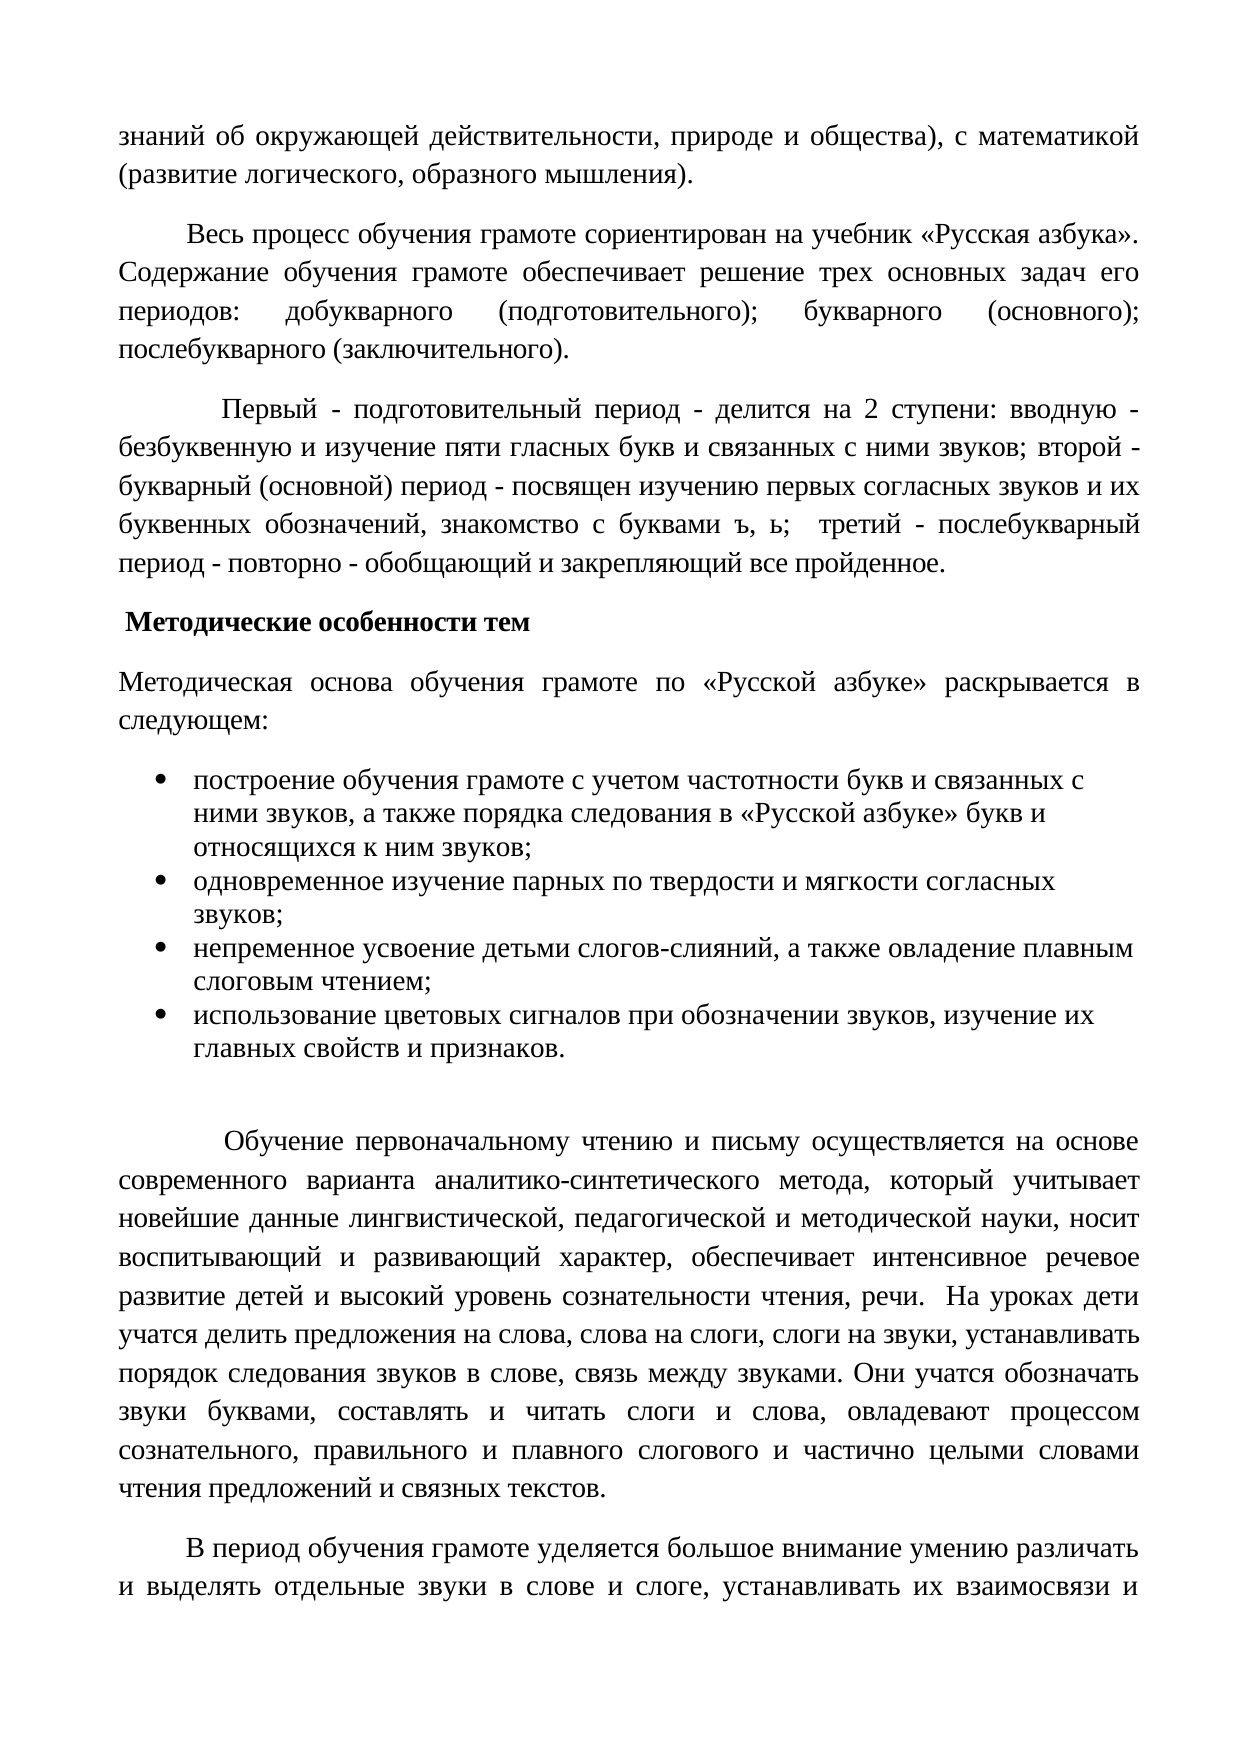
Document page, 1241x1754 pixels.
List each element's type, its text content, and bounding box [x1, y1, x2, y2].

text Методические особенности тем [118, 604, 1140, 638]
list одновременное изучение парных по твердости и мягкости согласных звуков; [156, 863, 1137, 930]
text Весь процесс обучения грамоте сориентирован на учебник «Русская азбука». Содержание обучения грамоте обеспечивает решение трех основных задач его периодов: добукварного (подготовительного); букварного (основного); послебукварного (заключительного). [118, 216, 1140, 365]
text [118, 1530, 1140, 1602]
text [118, 118, 1140, 190]
list непременное усвоение детьми слогов-слияний, а также овладение плавным слоговым чтением; [156, 930, 1137, 997]
text Обучение первоначальному чтению и письму осуществляется на основе современного варианта аналитико-синтетического метода, который учитывает новейшие данные лингвистической, педагогической и методической науки, носит воспитывающий и развивающий характер, обеспечивает интенсивное речевое развитие детей и высокий уровень сознательности чтения, речи. На уроках дети учатся делить предложения на слова, слова на слоги, слоги на звуки, устанавливать порядок следования звуков в слове, связь между звуками. Они учатся обозначать звуки буквами, составлять и читать слоги и слова, овладевают процессом сознательного, правильного и плавного слогового и частично целыми словами чтения предложений и связных текстов. [118, 1123, 1140, 1504]
text Первый - подготовительный период - делится на 2 ступени: вводную - безбуквенную и изучение пяти гласных букв и связанных с ними звуков; второй - букварный (основной) период - посвящен изучению первых согласных звуков и их буквенных обозначений, знакомство с буквами ъ, ь; третий - послебукварный период - повторно - обобщающий и закрепляющий все пройденное. [118, 391, 1140, 579]
list использование цветовых сигналов при обозначении звуков, изучение их главных свойств и признаков. [156, 997, 1137, 1064]
text Методическая основа обучения грамоте по «Русской азбуке» раскрывается в следующем: [118, 664, 1140, 736]
list построение обучения грамоте с учетом частотности букв и связанных с ними звуков, а также порядка следования в «Русской азбуке» букв и относящихся к ним звуков; [156, 762, 1137, 863]
